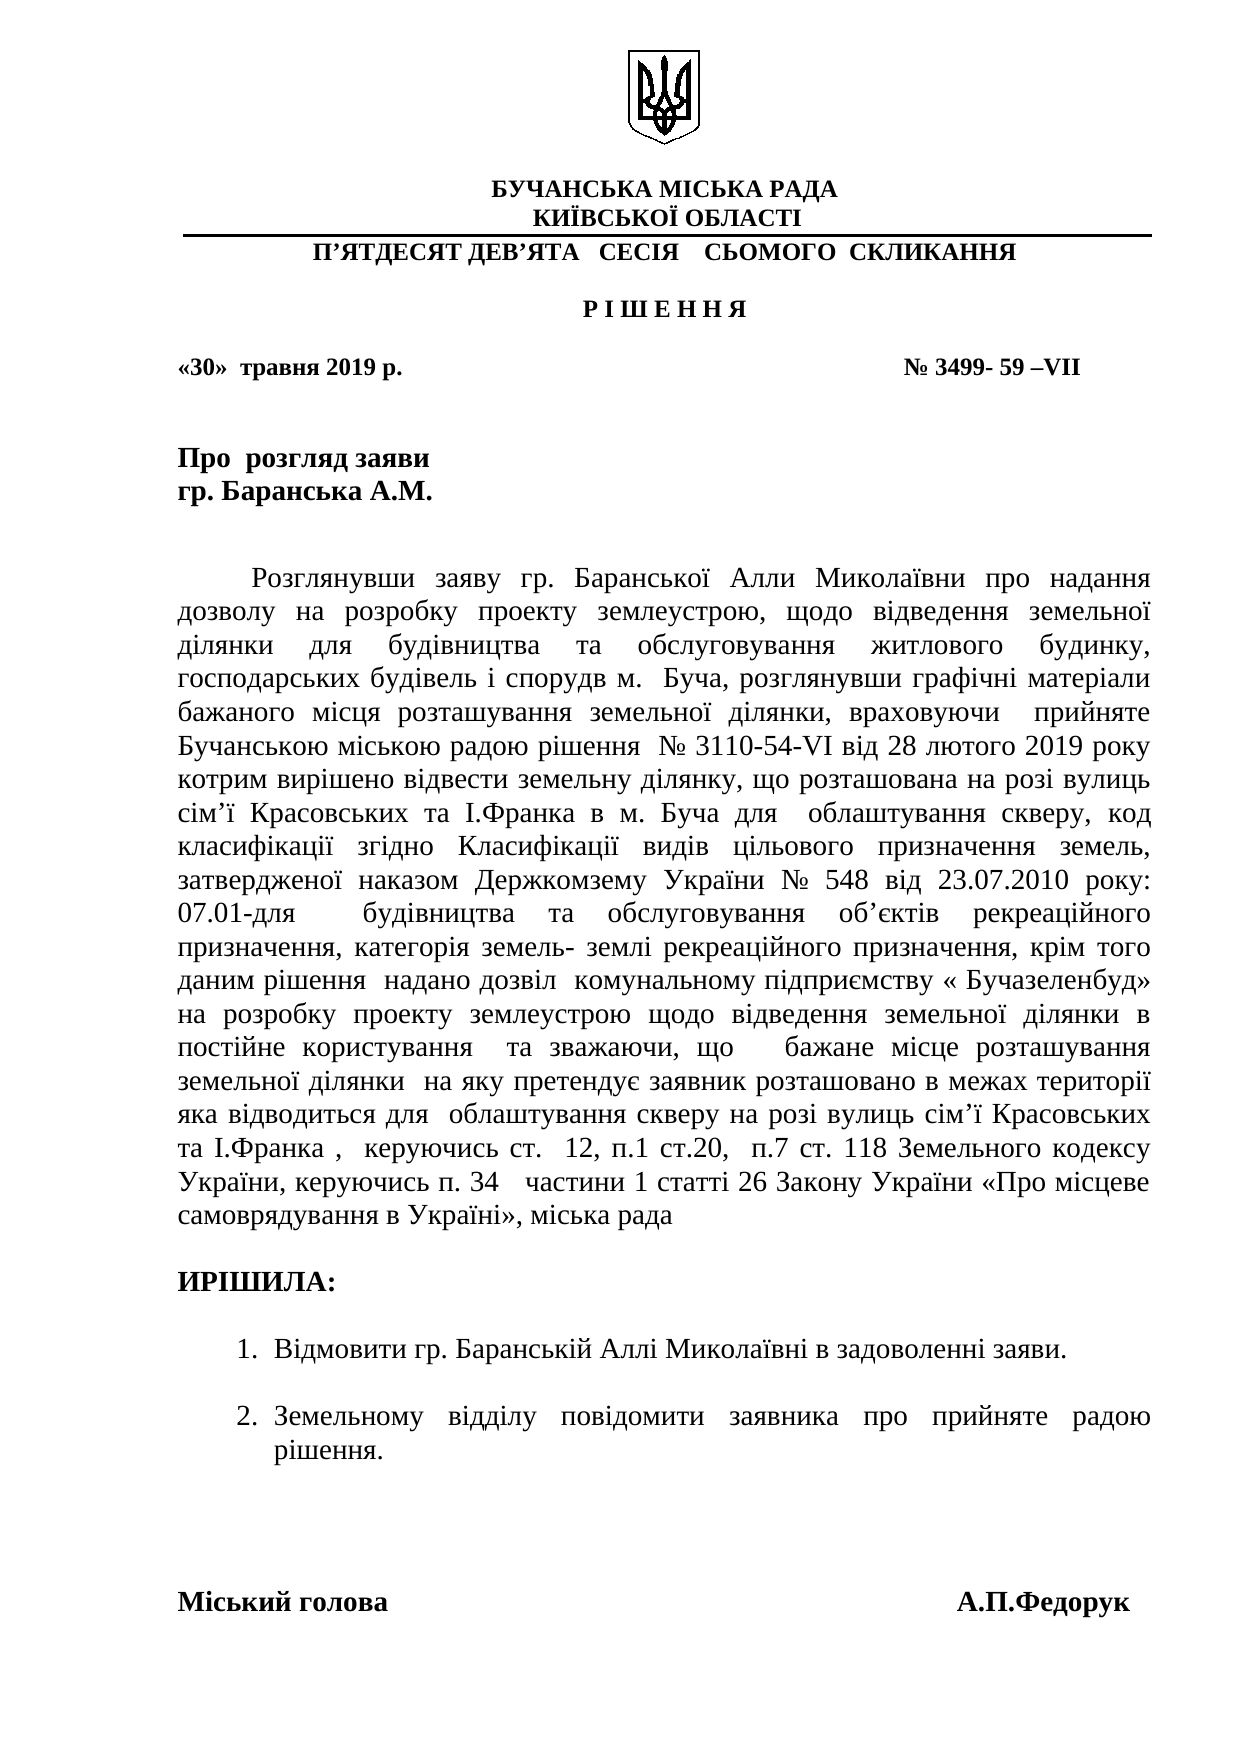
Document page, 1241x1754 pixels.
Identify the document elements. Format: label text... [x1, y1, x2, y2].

text КИЇВСЬКОЇ ОБЛАСТІ [183, 203, 1152, 234]
text БУЧАНСЬКА МІСЬКА РАДА [177, 174, 1152, 203]
text П’ЯТДЕСЯТ ДЕВ’ЯТА СЕСІЯ СЬОМОГО СКЛИКАННЯ [177, 237, 1152, 266]
list Відмовити гр. Баранській Аллі Миколаївні в задоволенні заяви. [236, 1331, 1152, 1365]
text Р І Ш Е Н Н Я [177, 294, 1152, 323]
text «30» травня 2019 р. № 3499- 59 –VІІ [177, 352, 1152, 381]
text гр. Баранська А.М. [177, 473, 1152, 507]
text ИРІШИЛА: [177, 1264, 1152, 1298]
list Земельному відділу повідомити заявника про прийняте радою рішення. [236, 1398, 1152, 1466]
text Розглянувши заяву гр. Баранської Алли Миколаївни про надання дозволу на розробку проекту землеустрою, щодо відведення земельної ділянки для будівництва та обслуговування житлового будинку, господарських будівель і спорудв м. Буча, розглянувши графічні матеріали бажаного місця розташування земельної ділянки, враховуючи прийняте Бучанською міською радою рішення № 3110-54-VІ від 28 лютого 2019 року котрим вирішено відвести земельну ділянку, що розташована на розі вулиць сім’ї Красовських та І.Франка в м. Буча для облаштування скверу, код класифікації згідно Класифікації видів цільового призначення земель, затвердженої наказом Держкомзему України № 548 від 23.07.2010 року: 07.01-для будівництва та обслуговування об’єктів рекреаційного призначення, категорія земель- землі рекреаційного призначення, крім того даним рішення надано дозвіл комунальному підприємству « Бучазеленбуд» на розробку проекту землеустрою щодо відведення земельної ділянки в постійне користування та зважаючи, що бажане місце розташування земельної ділянки на яку претендує заявник розташовано в межах території яка відводиться для облаштування скверу на розі вулиць сім’ї Красовських та І.Франка , керуючись ст. 12, п.1 ст.20, п.7 ст. 118 Земельного кодексу України, керуючись п. 34 частини 1 статті 26 Закону України «Про місцеве самоврядування в Україні», міська рада [177, 560, 1152, 1231]
text Міський голова А.П.Федорук [177, 1584, 1152, 1618]
text Про розгляд заяви [177, 440, 1152, 473]
